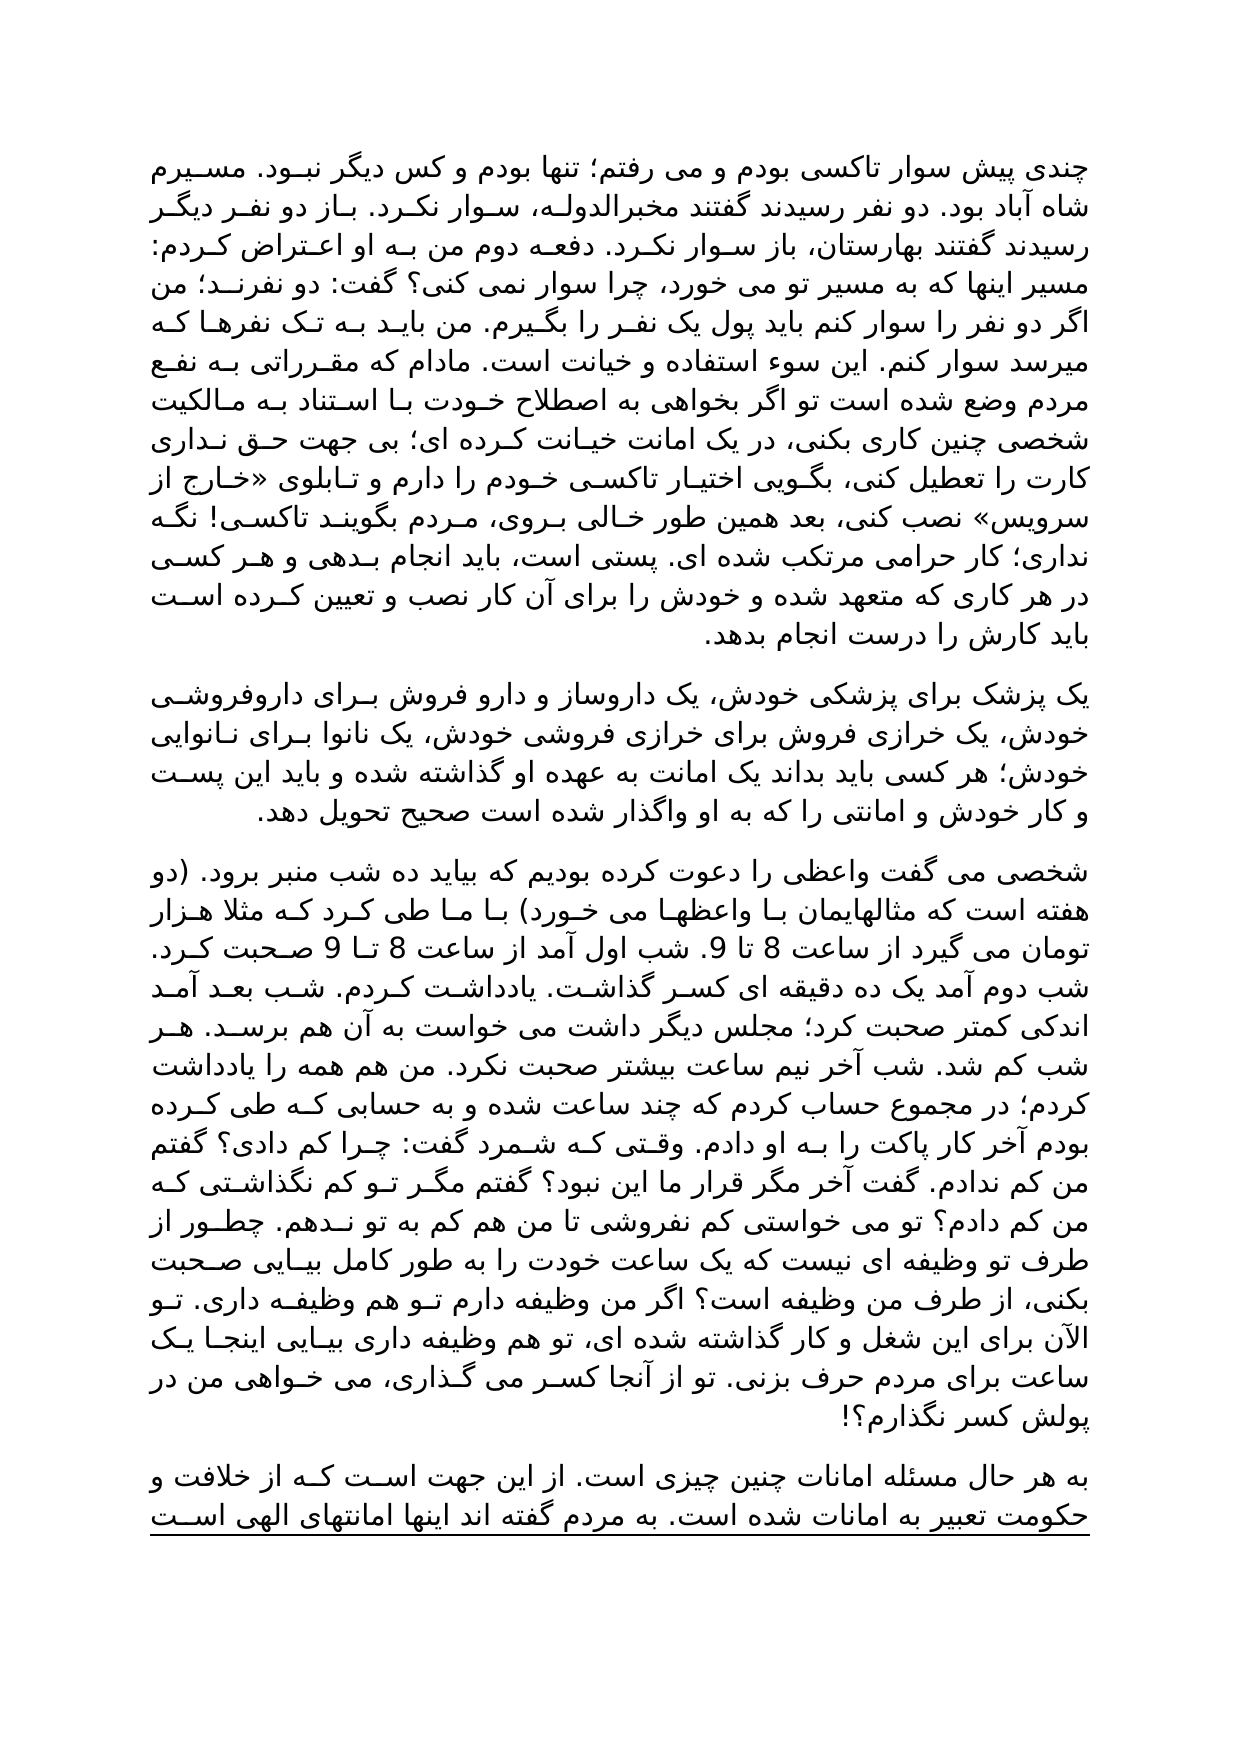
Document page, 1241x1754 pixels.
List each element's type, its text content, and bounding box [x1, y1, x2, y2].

text شخصی می گفت واعظی را دعوت کرده بودیم که بیاید ده شب منبر برود. (دو هفته است که مثالهایمان با واعظها می خورد) با ما طی کرد که مثلا هزار تومان می گیرد از ساعت 8 تا 9. شب اول آمد از ساعت 8 تا 9 صحبت کرد. شب دوم آمد یک ده دقیقه ای کسر گذاشت. یادداشت کردم. شب بعد آمد اندکی کمتر صحبت کرد؛ مجلس دیگر داشت می خواست به آن هم برسد. هر شب کم شد. شب آخر نیم ساعت بیشتر صحبت نکرد. من هم همه را یادداشت کردم؛ در مجموع حساب کردم که چند ساعت شده و به حسابی که طی کرده بودم آخر کار پاکت را به او دادم. وقتی که شمرد گفت: چرا کم دادی؟ گفتم من کم ندادم. گفت آخر مگر قرار ما این نبود؟ گفتم مگر تو کم نگذاشتی که من کم دادم؟ تو می خواستی کم نفروشی تا من هم کم به تو ندهم. چطور از طرف تو وظیفه ای نیست که یک ساعت خودت را به طور کامل بیایی صحبت بکنی، از طرف من وظیفه است؟ اگر من وظیفه دارم تو هم وظیفه داری. تو الآن برای این شغل و کار گذاشته شده ای، تو هم وظیفه داری بیایی اینجا یک ساعت برای مردم حرف بزنی. تو از آنجا کسر می گذاری، می خواهی من در پولش کسر نگذارم؟! [150, 854, 1090, 1433]
text یک پزشک برای پزشکی خودش، یک داروساز و دارو فروش برای داروفروشی خودش، یک خرازی فروش برای خرازی فروشی خودش، یک نانوا برای نانوایی خودش؛ هر کسی باید بداند یک امانت به عهده او گذاشته شده و باید این پست و کار خودش و امانتی را که به او واگذار شده است صحیح تحویل دهد. [150, 677, 1090, 828]
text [150, 1459, 1090, 1534]
text چندی پیش سوار تاکسی بودم و می رفتم؛ تنها بودم و کس دیگر نبود. مسیرم شاه آباد بود. دو نفر رسیدند گفتند مخبرالدوله، سوار نکرد. باز دو نفر دیگر رسیدند گفتند بهارستان، باز سوار نکرد. دفعه دوم من به او اعتراض کردم: مسیر اینها که به مسیر تو می خورد، چرا سوار نمی کنی؟ گفت: دو نفرند؛ من اگر دو نفر را سوار کنم باید پول یک نفر را بگیرم. من باید به تک نفرها که میرسد سوار کنم. این سوء استفاده و خیانت است. مادام که مقرراتی به نفع مردم وضع شده است تو اگر بخواهی به اصطلاح خودت با استناد به مالکیت شخصی چنین کاری بکنی، در یک امانت خیانت کرده ای؛ بی جهت حق نداری کارت را تعطیل کنی، بگویی اختیار تاکسی خودم را دارم و تابلوی «خارج از سرویس» نصب کنی، بعد همین طور خالی بروی، مردم بگویند تاکسی! نگه نداری؛ کار حرامی مرتکب شده ای. پستی است، باید انجام بدهی و هر کسی در هر کاری که متعهد شده و خودش را برای آن کار نصب و تعیین کرده است باید کارش را درست انجام بدهد. [150, 150, 1090, 651]
